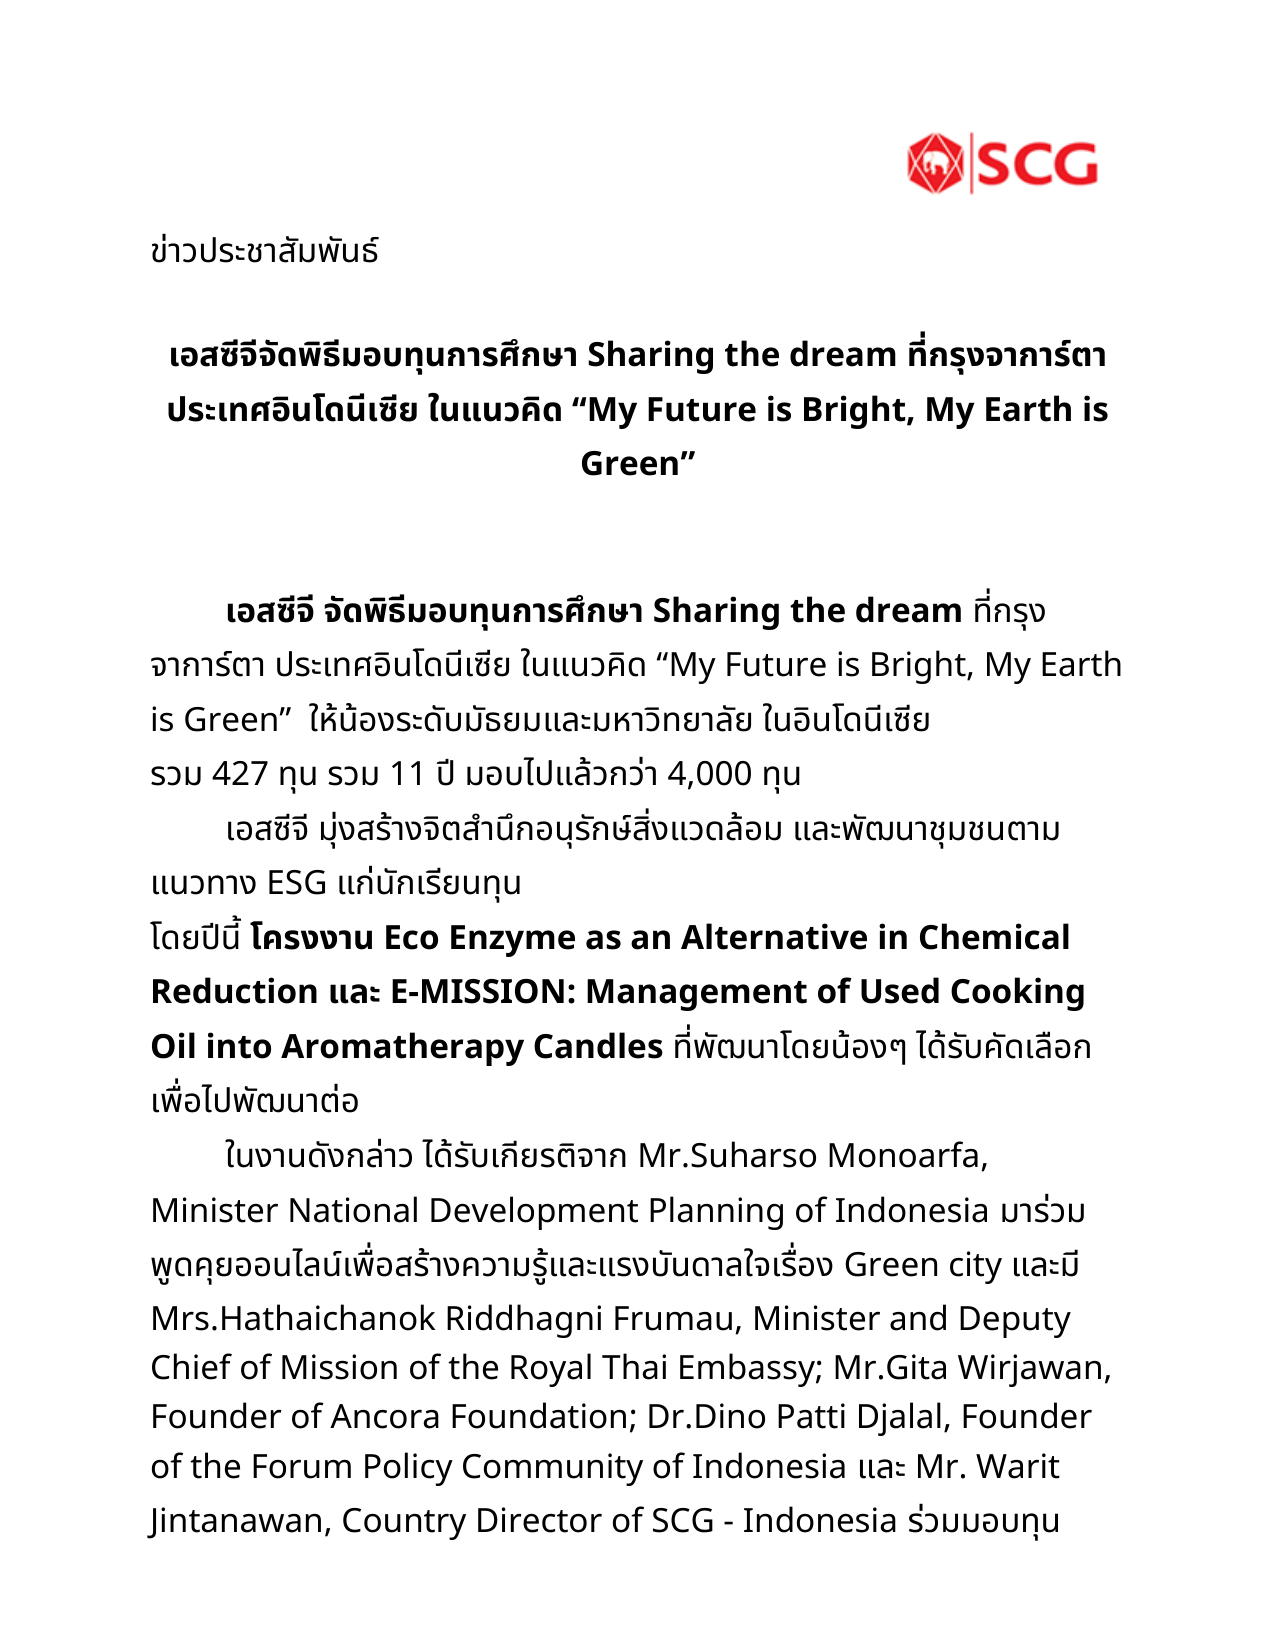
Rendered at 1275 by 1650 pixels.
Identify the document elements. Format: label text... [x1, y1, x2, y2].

text เอสซีจี จัดพิธีมอบทุนการศึกษา Sharing the dream ที่กรุงจาการ์ตา ประเทศอินโดนีเซีย ในแนวคิด “My Future is Bright, My Earth is Green” ให้น้องระดับมัธยมและมหาวิทยาลัย ในอินโดนีเซีย รวม 427 ทุน รวม 11 ปี มอบไปแล้วกว่า 4,000 ทุน [150, 586, 1125, 801]
text ข่าวประชาสัมพันธ์ [150, 227, 1125, 278]
text ในงานดังกล่าว ได้รับเกียรติจาก Mr.Suharso Monoarfa, Minister National Development Planning of Indonesia มาร่วมพูดคุยออนไลน์เพื่อสร้างความรู้และแรงบันดาลใจเรื่อง Green city และมี Mrs.Hathaichanok Riddhagni Frumau, Minister and Deputy Chief of Mission of the Royal Thai Embassy; Mr.Gita Wirjawan, Founder of Ancora Foundation; Dr.Dino Patti Djalal, Founder of the Forum Policy Community of Indonesia และ Mr. Warit Jintanawan, Country Director of SCG - Indonesia ร่วมมอบทุน [150, 1132, 1125, 1548]
text เอสซีจีจัดพิธีมอบทุนการศึกษา Sharing the dream ที่กรุงจาการ์ตา [150, 331, 1125, 381]
text เอสซีจี มุ่งสร้างจิตสำนึกอนุรักษ์สิ่งแวดล้อม และพัฒนาชุมชนตามแนวทาง ESG แก่นักเรียนทุน โดยปีนี้ โครงงาน Eco Enzyme as an Alternative in Chemical Reduction และ E-MISSION: Management of Used Cooking Oil into Aromatherapy Candles ที่พัฒนาโดยน้องๆ ได้รับคัดเลือกเพื่อไปพัฒนาต่อ [150, 805, 1125, 1128]
picture [878, 101, 1125, 226]
text ประเทศอินโดนีเซีย ในแนวคิด “My Future is Bright, My Earth is Green” [150, 385, 1125, 485]
